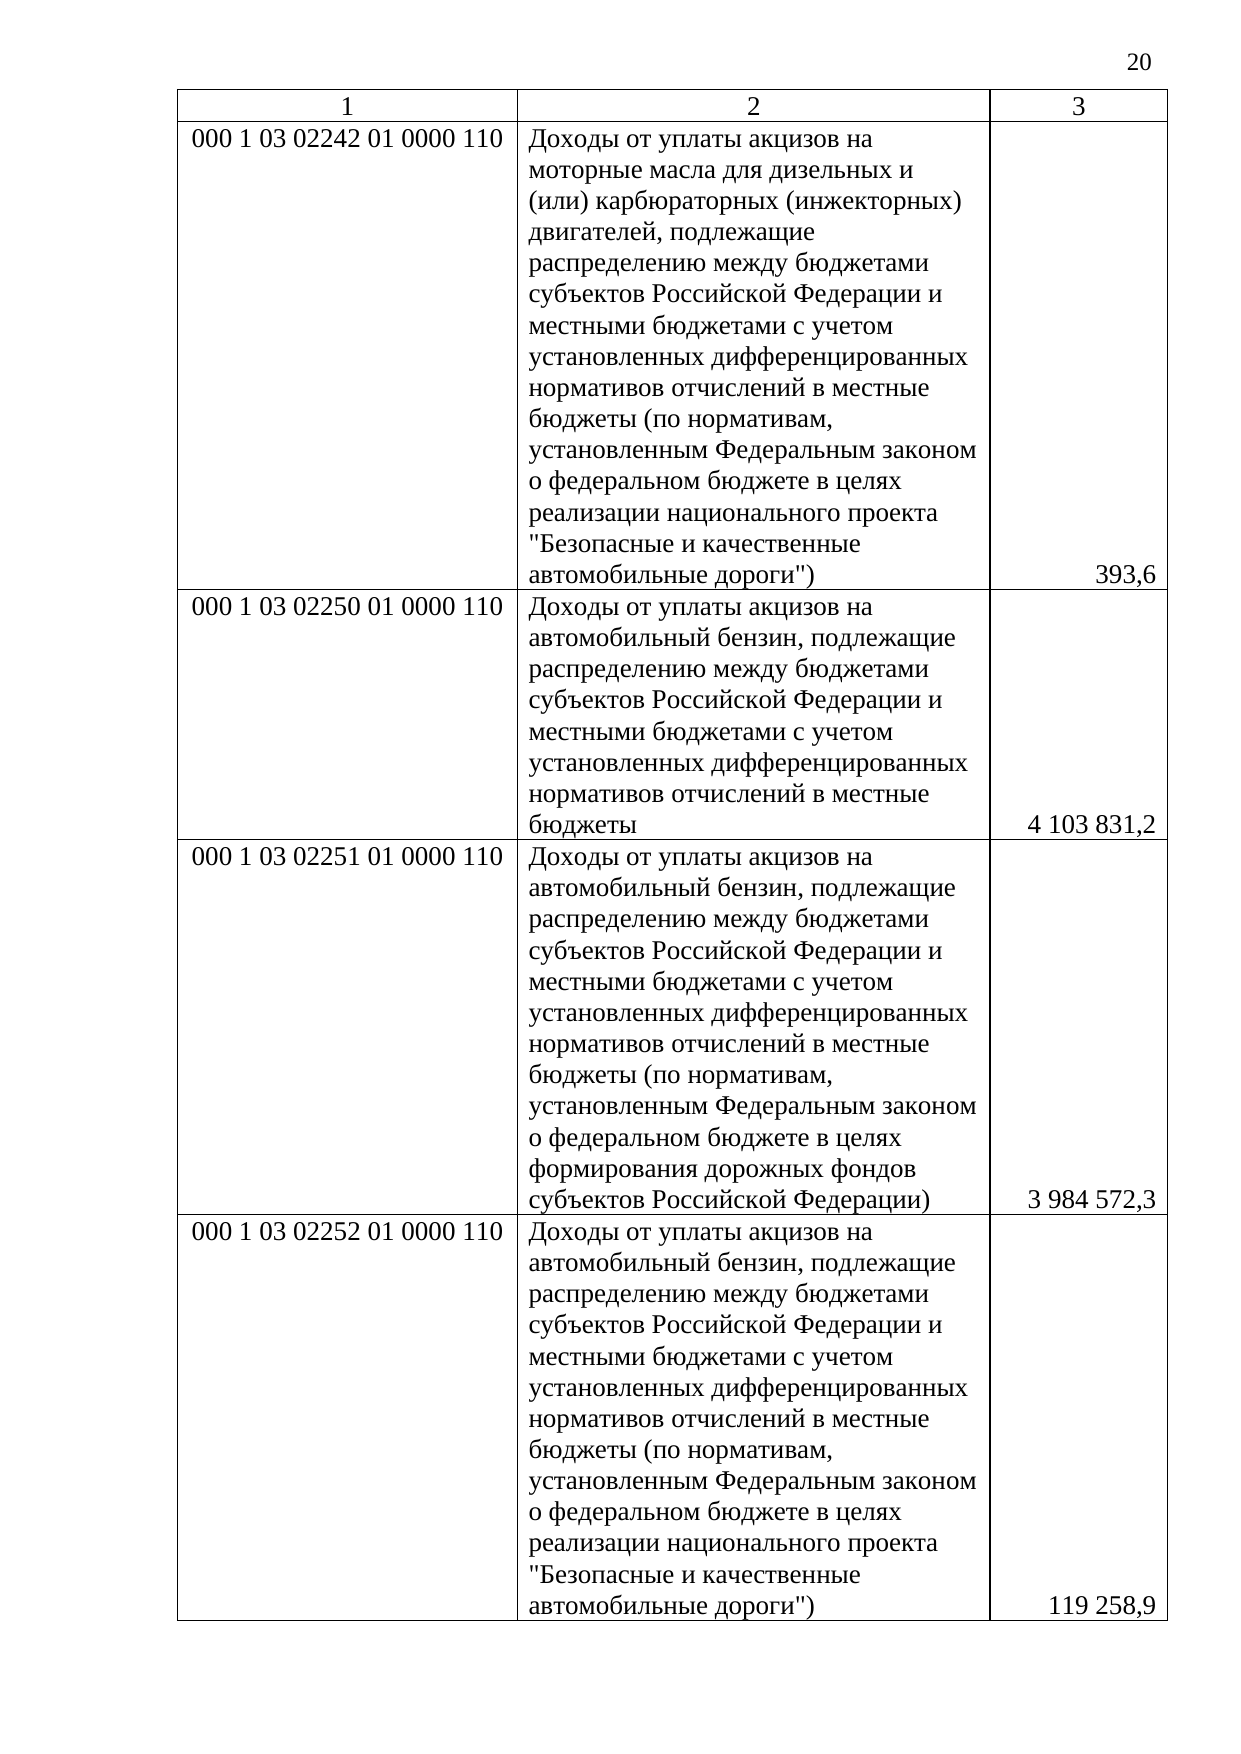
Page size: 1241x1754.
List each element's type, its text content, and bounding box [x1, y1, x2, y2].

table_cell 000 1 03 02250 01 0000 110 [178, 590, 517, 839]
table_cell 393,6 [991, 122, 1167, 589]
table_cell 000 1 03 02252 01 0000 110 [178, 1215, 517, 1620]
table_cell Доходы от уплаты акцизов на моторные масла для дизельных и (или) карбюраторных (инжекторных) двигателей, подлежащие распределению между бюджетами субъектов Российской Федерации и местными бюджетами с учетом установленных дифференцированных нормативов отчислений в местные бюджеты (по нормативам, установленным Федеральным законом о федеральном бюджете в целях реализации национального проекта "Безопасные и качественные автомобильные дороги") [518, 122, 989, 589]
table_cell 000 1 03 02251 01 0000 110 [178, 840, 517, 1214]
table_header 3 [991, 90, 1167, 121]
table_header 1 [178, 90, 517, 121]
table_cell 3 984 572,3 [991, 840, 1167, 1214]
table_cell 4 103 831,2 [991, 590, 1167, 839]
table_cell 119 258,9 [991, 1215, 1167, 1620]
table_cell Доходы от уплаты акцизов на автомобильный бензин, подлежащие распределению между бюджетами субъектов Российской Федерации и местными бюджетами с учетом установленных дифференцированных нормативов отчислений в местные бюджеты (по нормативам, установленным Федеральным законом о федеральном бюджете в целях реализации национального проекта "Безопасные и качественные автомобильные дороги") [518, 1215, 989, 1620]
table_cell Доходы от уплаты акцизов на автомобильный бензин, подлежащие распределению между бюджетами субъектов Российской Федерации и местными бюджетами с учетом установленных дифференцированных нормативов отчислений в местные бюджеты [518, 590, 989, 839]
table_header 2 [518, 90, 989, 121]
table_cell Доходы от уплаты акцизов на автомобильный бензин, подлежащие распределению между бюджетами субъектов Российской Федерации и местными бюджетами с учетом установленных дифференцированных нормативов отчислений в местные бюджеты (по нормативам, установленным Федеральным законом о федеральном бюджете в целях формирования дорожных фондов субъектов Российской Федерации) [518, 840, 989, 1214]
table_cell 000 1 03 02242 01 0000 110 [178, 122, 517, 589]
